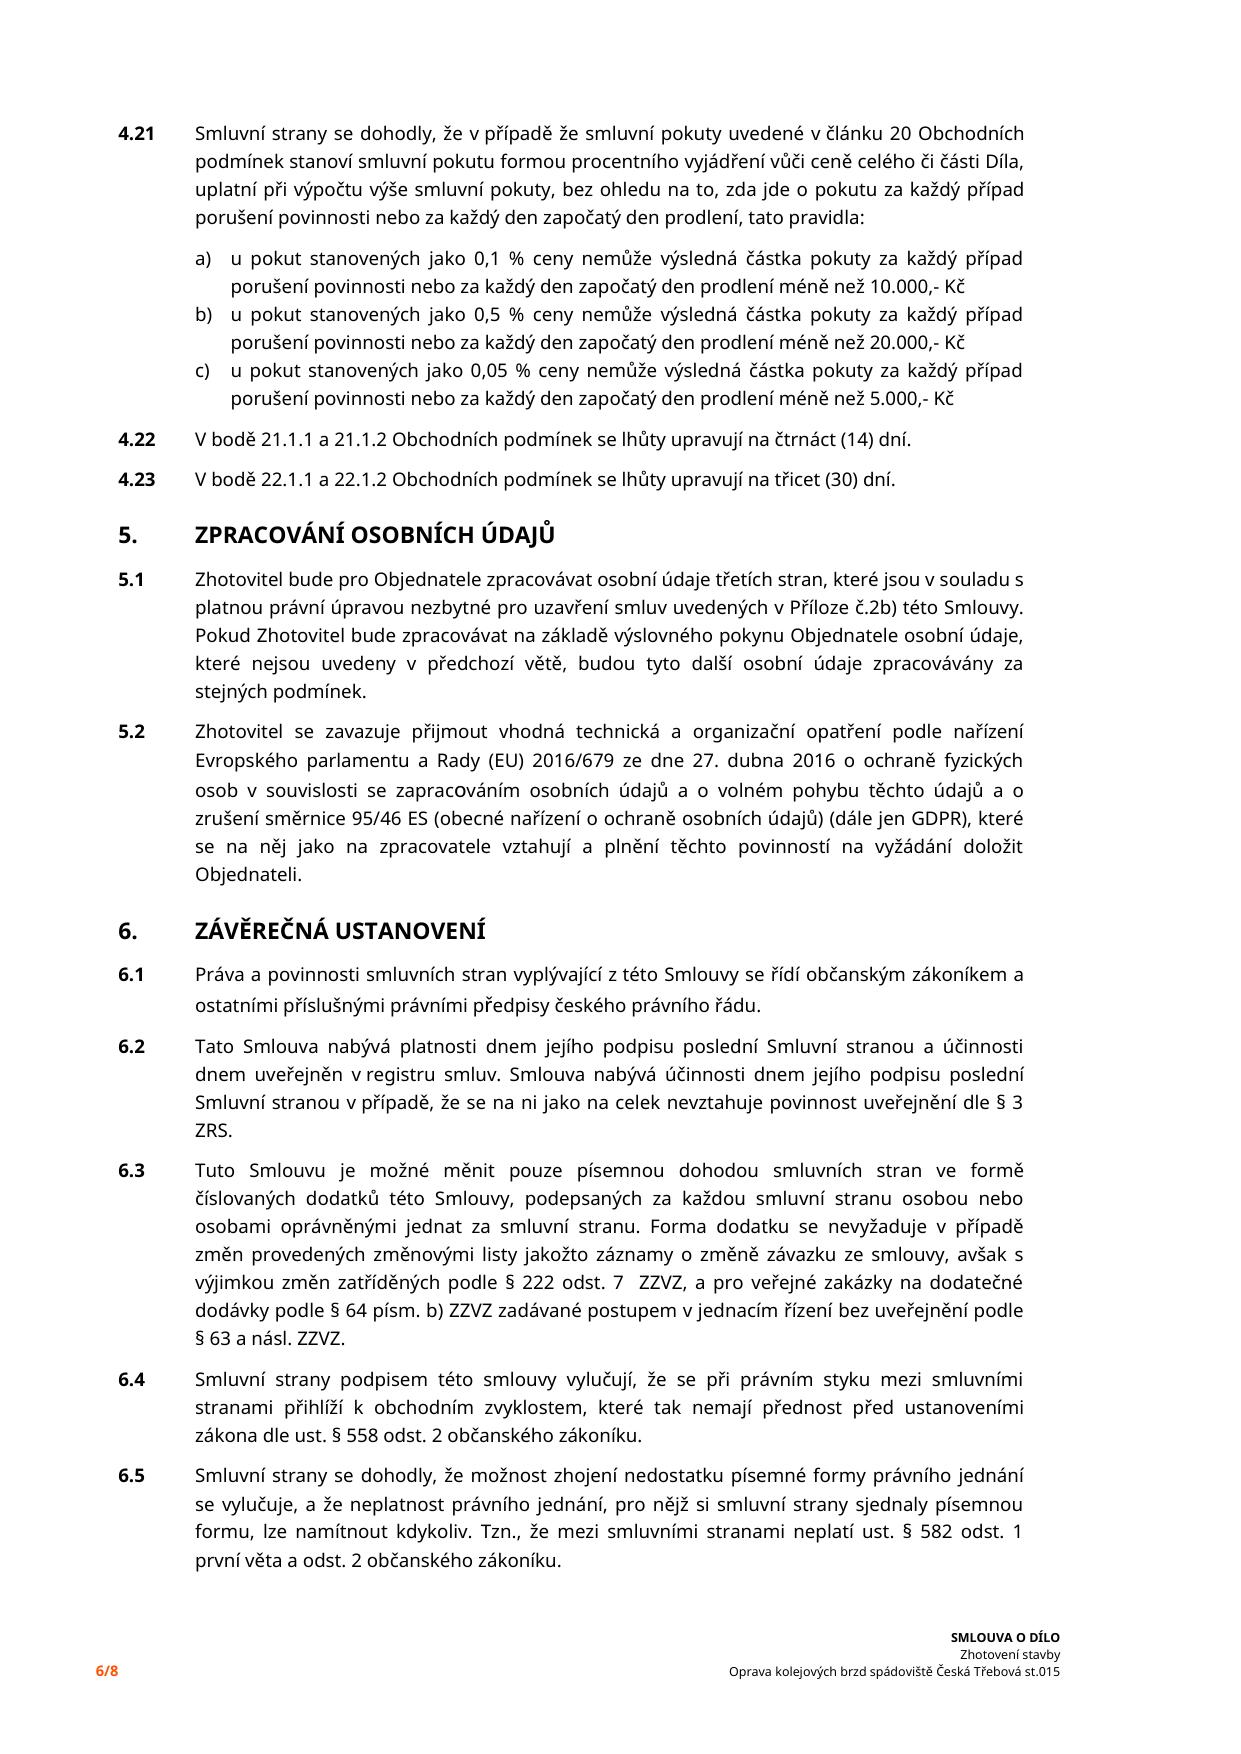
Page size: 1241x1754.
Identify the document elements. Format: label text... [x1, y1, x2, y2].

text ZÁVĚREČNÁ USTANOVENÍ [118, 915, 1024, 946]
text u pokut stanovených jako 0,05 % ceny nemůže výsledná částka pokuty za každý případ porušení povinnosti nebo za každý den započatý den prodlení méně než 5.000,- Kč [195, 357, 1024, 411]
text Smluvní strany se dohodly, že možnost zhojení nedostatku písemné formy právního jednání se vylučuje, a že neplatnost právního jednání, pro nějž si smluvní strany sjednaly písemnou formu, lze namítnout kdykoliv. Tzn., že mezi smluvními stranami neplatí ust. § 582 odst. 1 první věta a odst. 2 občanského zákoníku. [118, 1463, 1024, 1572]
text Zhotovitel se zavazuje přijmout vhodná technická a organizační opatření podle nařízení Evropského parlamentu a Rady (EU) 2016/679 ze dne 27. dubna 2016 o ochraně fyzických osob v souvislosti se zapracováním osobních údajů a o volném pohybu těchto údajů a o zrušení směrnice 95/46 ES (obecné nařízení o ochraně osobních údajů) (dále jen GDPR), které se na něj jako na zpracovatele vztahují a plnění těchto povinností na vyžádání doložit Objednateli. [118, 719, 1024, 887]
text Tato Smlouva nabývá platnosti dnem jejího podpisu poslední Smluvní stranou a účinnosti dnem uveřejněn v registru smluv. Smlouva nabývá účinnosti dnem jejího podpisu poslední Smluvní stranou v případě, že se na ni jako na celek nevztahuje povinnost uveřejnění dle § 3 ZRS. [118, 1033, 1024, 1143]
text V bodě 22.1.1 a 22.1.2 Obchodních podmínek se lhůty upravují na třicet (30) dní. [118, 466, 1024, 492]
text Zhotovitel bude pro Objednatele zpracovávat osobní údaje třetích stran, které jsou v souladu s platnou právní úpravou nezbytné pro uzavření smluv uvedených v Příloze č.2b) této Smlouvy. Pokud Zhotovitel bude zpracovávat na základě výslovného pokynu Objednatele osobní údaje, které nejsou uvedeny v předchozí větě, budou tyto další osobní údaje zpracovávány za stejných podmínek. [118, 566, 1024, 704]
text u pokut stanovených jako 0,5 % ceny nemůže výsledná částka pokuty za každý případ porušení povinnosti nebo za každý den započatý den prodlení méně než 20.000,- Kč [195, 301, 1024, 355]
text ZPRACOVÁNÍ OSOBNÍCH ÚDAJŮ [118, 519, 1024, 551]
list u pokut stanovených jako 0,1 % ceny nemůže výsledná částka pokuty za každý případ porušení povinnosti nebo za každý den započatý den prodlení méně než 10.000,- Kč [195, 245, 1024, 299]
text Práva a povinnosti smluvních stran vyplývající z této Smlouvy se řídí občanským zákoníkem a ostatními příslušnými právními předpisy českého právního řádu. [118, 962, 1024, 1018]
text Smluvní strany podpisem této smlouvy vylučují, že se při právním styku mezi smluvními stranami přihlíží k obchodním zvyklostem, které tak nemají přednost před ustanoveními zákona dle ust. § 558 odst. 2 občanského zákoníku. [118, 1366, 1024, 1448]
text Tuto Smlouvu je možné měnit pouze písemnou dohodou smluvních stran ve formě číslovaných dodatků této Smlouvy, podepsaných za každou smluvní stranu osobou nebo osobami oprávněnými jednat za smluvní stranu. Forma dodatku se nevyžaduje v případě změn provedených změnovými listy jakožto záznamy o změně závazku ze smlouvy, avšak s výjimkou změn zatříděných podle § 222 odst. 7 ZZVZ, a pro veřejné zakázky na dodatečné dodávky podle § 64 písm. b) ZZVZ zadávané postupem v jednacím řízení bez uveřejnění podle § 63 a násl. ZZVZ. [118, 1158, 1024, 1351]
text Smluvní strany se dohodly, že v případě že smluvní pokuty uvedené v článku 20 Obchodních podmínek stanoví smluvní pokutu formou procentního vyjádření vůči ceně celého či části Díla, uplatní při výpočtu výše smluvní pokuty, bez ohledu na to, zda jde o pokutu za každý případ porušení povinnosti nebo za každý den započatý den prodlení, tato pravidla: [118, 121, 1024, 230]
text V bodě 21.1.1 a 21.1.2 Obchodních podmínek se lhůty upravují na čtrnáct (14) dní. [118, 426, 1024, 451]
